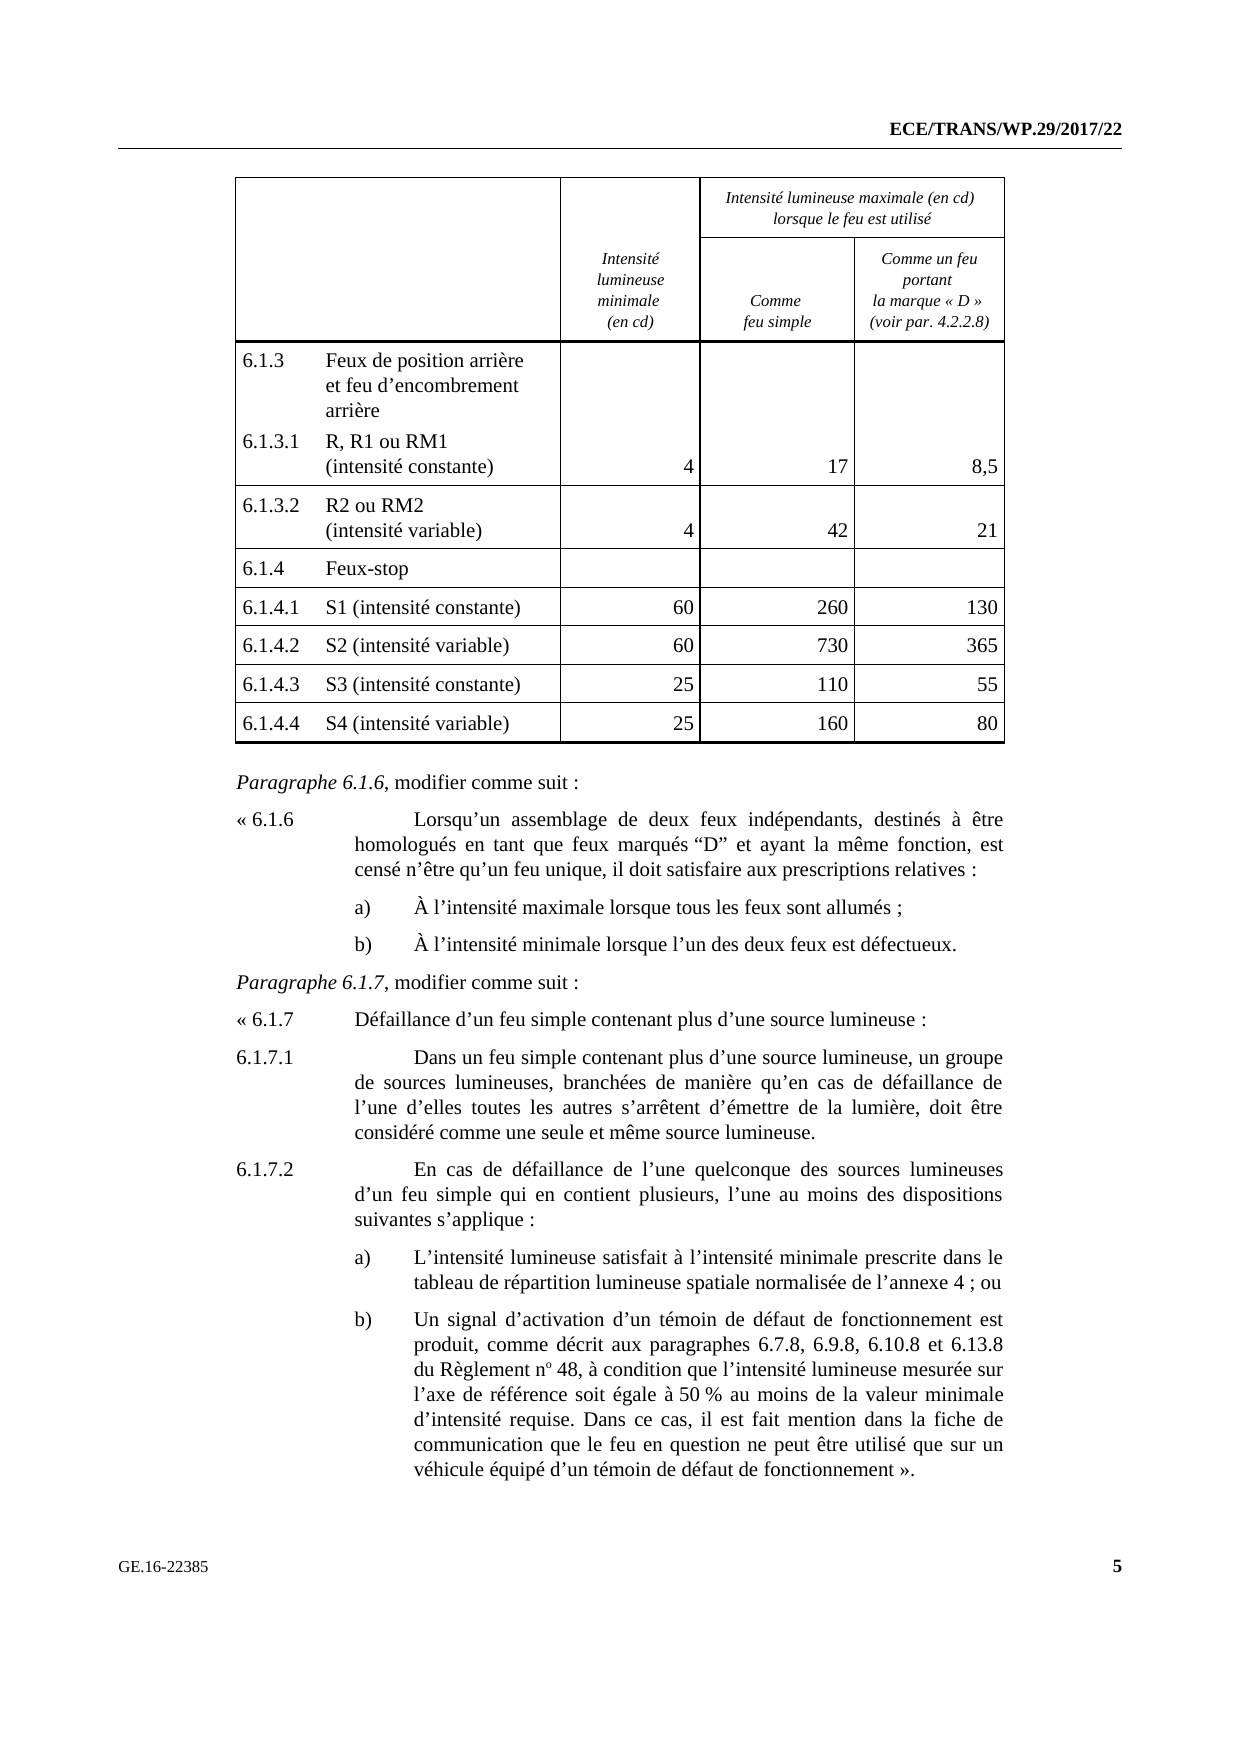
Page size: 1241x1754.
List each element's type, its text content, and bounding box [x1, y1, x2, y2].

text 6.1.7.2 En cas de défaillance de l’une quelconque des sources lumineuses d’un feu simple qui en contient plusieurs, l’une au moins des dispositions suivantes s’applique : [236, 1156, 1004, 1231]
table_cell 6.1.4.1 S1 (intensité constante) [236, 588, 560, 625]
table_cell 8,5 [855, 343, 1004, 484]
text « 6.1.6 Lorsqu’un assemblage de deux feux indépendants, destinés à être homologués en tant que feux marqués “D” et ayant la même fonction, est censé n’être qu’un feu unique, il doit satisfaire aux prescriptions relatives : [236, 806, 1004, 881]
table_cell 42 [701, 486, 854, 548]
table_cell 55 [855, 665, 1004, 702]
table_cell 730 [701, 626, 854, 664]
table_cell 80 [855, 703, 1004, 741]
table_header Intensité lumineuse maximale (en cd) lorsque le feu est utilisé [701, 178, 1004, 237]
text b) Un signal d’activation d’un témoin de défaut de fonctionnement est produit, comme décrit aux paragraphes 6.7.8, 6.9.8, 6.10.8 et 6.13.8 du Règlement no 48, à condition que l’intensité lumineuse mesurée sur l’axe de référence soit égale à 50 % au moins de la valeur minimale d’intensité requise. Dans ce cas, il est fait mention dans la fiche de communication que le feu en question ne peut être utilisé que sur un véhicule équipé d’un témoin de défaut de fonctionnement ». [354, 1306, 1004, 1481]
table_cell 110 [701, 665, 854, 702]
text Paragraphe 6.1.6, modifier comme suit : [236, 769, 1004, 794]
table_cell 4 [561, 486, 699, 548]
table_cell 130 [855, 588, 1004, 625]
table_header [236, 178, 560, 340]
table_cell 6.1.3 Feux de position arrière et feu d’encombrement arrière 6.1.3.1 R, R1 ou RM1 (intensité constante) [236, 343, 560, 484]
table_cell 6.1.4.2 S2 (intensité variable) [236, 626, 560, 664]
table_cell 17 [701, 343, 854, 484]
text a) À l’intensité maximale lorsque tous les feux sont allumés ; [354, 894, 1004, 919]
table_cell [855, 549, 1004, 587]
table_cell 25 [561, 703, 699, 741]
table_cell 4 [561, 343, 699, 484]
text Paragraphe 6.1.7, modifier comme suit : [236, 969, 1004, 994]
text a) L’intensité lumineuse satisfait à l’intensité minimale prescrite dans le tableau de répartition lumineuse spatiale normalisée de l’annexe 4 ; ou [354, 1244, 1004, 1294]
table_cell 60 [561, 588, 699, 625]
table_cell [561, 549, 699, 587]
table_cell 21 [855, 486, 1004, 548]
table_cell Comme un feu portant la marque « D » (voir par. 4.2.2.8) [855, 238, 1004, 340]
table_cell 25 [561, 665, 699, 702]
table_cell [701, 549, 854, 587]
text « 6.1.7 Défaillance d’un feu simple contenant plus d’une source lumineuse : [236, 1006, 1004, 1031]
table_cell 260 [701, 588, 854, 625]
table_cell 6.1.3.2 R2 ou RM2 (intensité variable) [236, 486, 560, 548]
table_cell 6.1.4 Feux-stop [236, 549, 560, 587]
table_cell 60 [561, 626, 699, 664]
table_cell 160 [701, 703, 854, 741]
text b) À l’intensité minimale lorsque l’un des deux feux est défectueux. [354, 931, 1004, 956]
table_cell 6.1.4.3 S3 (intensité constante) [236, 665, 560, 702]
table_header Intensité lumineuse minimale (en cd) [561, 178, 699, 340]
text 6.1.7.1 Dans un feu simple contenant plus d’une source lumineuse, un groupe de sources lumineuses, branchées de manière qu’en cas de défaillance de l’une d’elles toutes les autres s’arrêtent d’émettre de la lumière, doit être considéré comme une seule et même source lumineuse. [236, 1044, 1004, 1144]
table_cell Comme feu simple [701, 238, 854, 340]
table_cell 6.1.4.4 S4 (intensité variable) [236, 703, 560, 741]
table_cell 365 [855, 626, 1004, 664]
